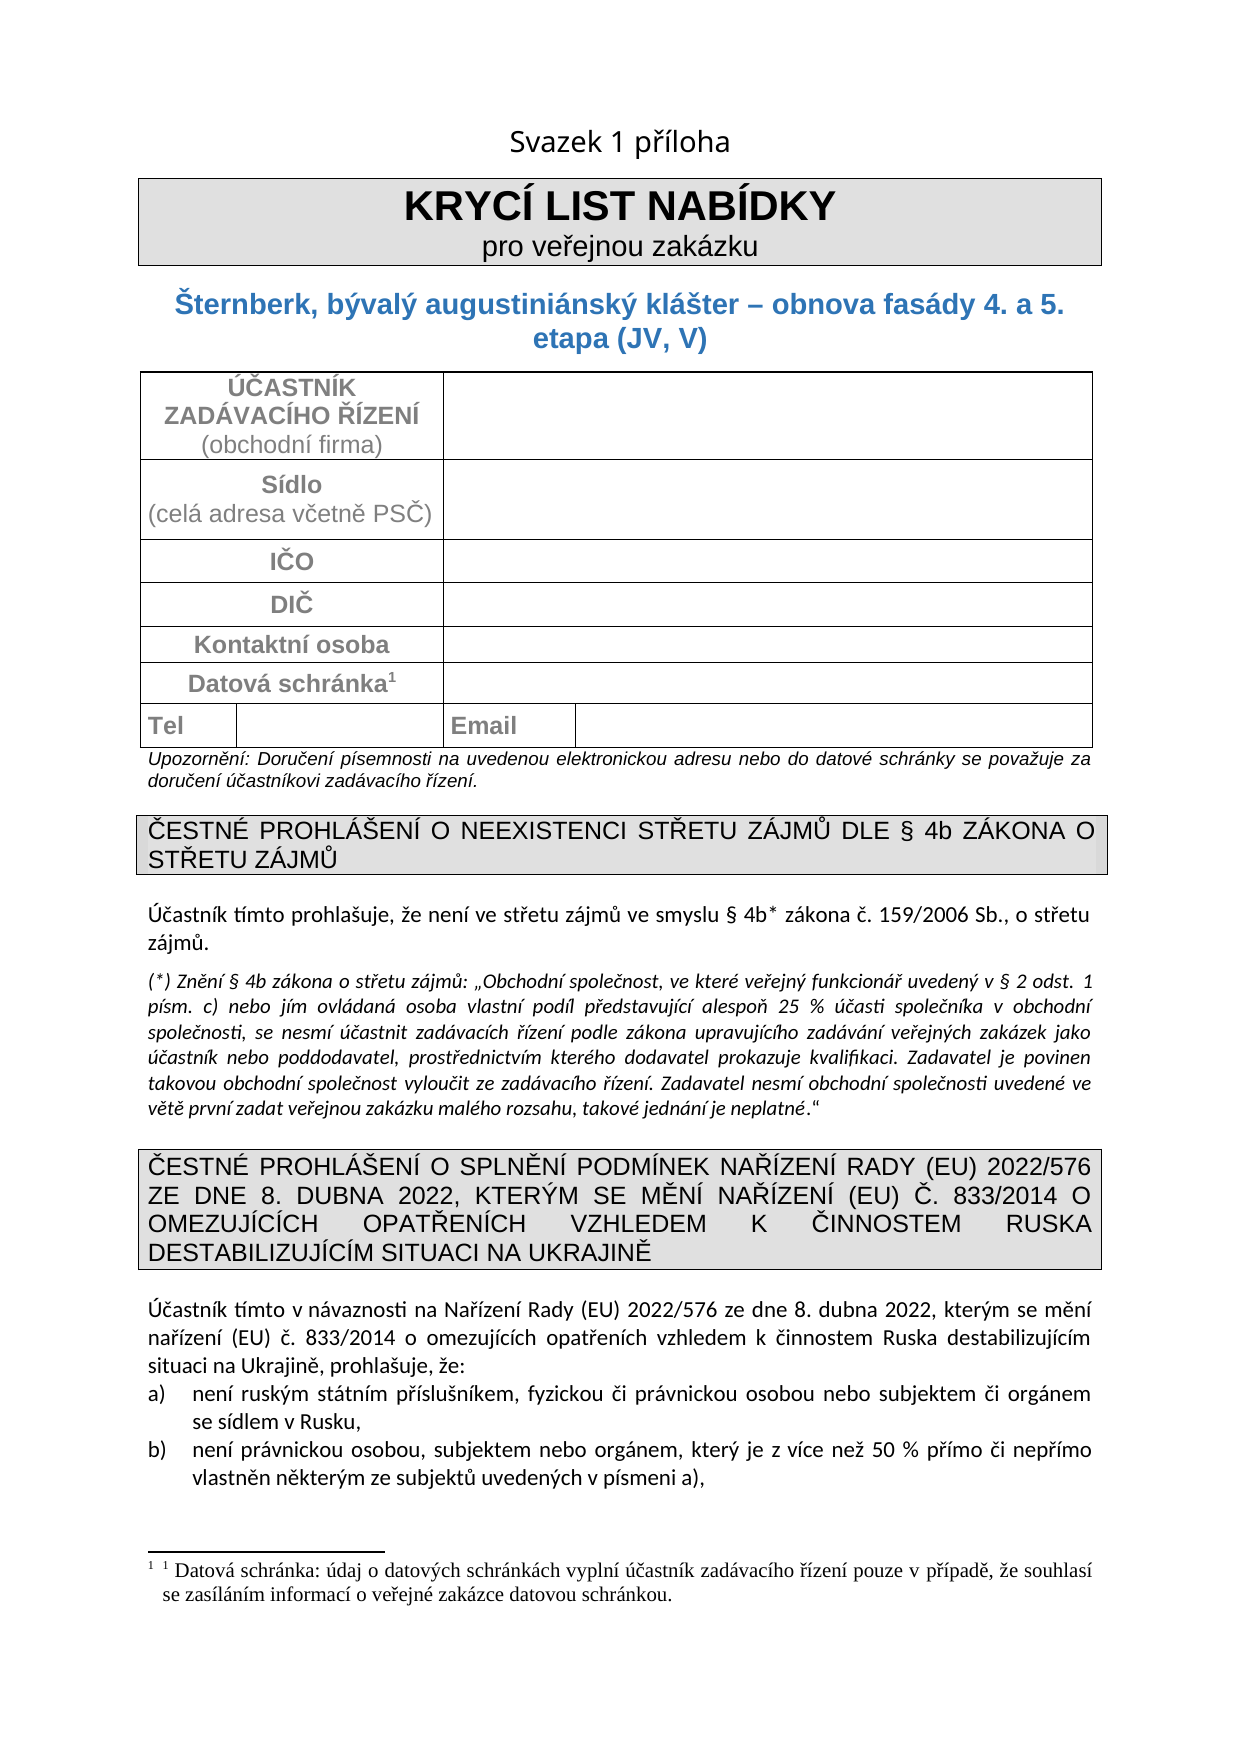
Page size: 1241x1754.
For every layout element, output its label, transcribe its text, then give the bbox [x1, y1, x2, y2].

table_cell [444, 540, 1092, 582]
table_cell [576, 704, 1092, 747]
table_cell [237, 704, 443, 747]
table_cell Datová schránka [141, 663, 443, 703]
table_cell IČO [141, 540, 443, 582]
text Účastník tímto v návaznosti na Nařízení Rady (EU) 2022/576 ze dne 8. dubna 2022, kterým se mění nařízení (EU) č. 833/2014 o omezujících opatřeních vzhledem k činnostem Ruska destabilizujícím situaci na Ukrajině, prohlašuje, že: [148, 1295, 1092, 1379]
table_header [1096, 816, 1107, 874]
text KRYCÍ LIST NABÍDKY [139, 179, 1101, 226]
table_cell [444, 627, 1092, 662]
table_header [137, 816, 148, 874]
table_cell [444, 583, 1092, 626]
text Svazek 1 příloha [148, 121, 1092, 161]
text Účastník tímto prohlašuje, že není ve střetu zájmů ve smyslu § 4b* zákona č. 159/2006 Sb., o střetu zájmů. [148, 900, 1092, 956]
table_cell Sídlo (celá adresa včetně PSČ) [141, 460, 443, 539]
list není právnickou osobou, subjektem nebo orgánem, který je z více než 50 % přímo či nepřímo vlastněn některým ze subjektů uvedených v písmeni a), [148, 1435, 1092, 1491]
list není ruským státním příslušníkem, fyzickou či právnickou osobou nebo subjektem či orgánem se sídlem v Rusku, [148, 1379, 1092, 1435]
table_cell DIČ [141, 583, 443, 626]
text pro veřejnou zakázku [139, 226, 1101, 265]
text Upozornění: Doručení písemnosti na uvedenou elektronickou adresu nebo do datové schránky se považuje za doručení účastníkovi zadávacího řízení. [148, 748, 1092, 791]
table_cell [444, 460, 1092, 539]
table_header ÚČASTNÍK ZADÁVACÍHO ŘÍZENÍ (obchodní firma) [141, 373, 443, 459]
table_header [444, 373, 1092, 459]
table_cell Kontaktní osoba [141, 627, 443, 662]
text ČESTNÉ PROHLÁŠENÍ O SPLNĚNÍ PODMÍNEK NAŘÍZENÍ RADY (EU) 2022/576 ZE DNE 8. DUBNA 2022, KTERÝM SE MĚNÍ NAŘÍZENÍ (EU) Č. 833/2014 O OMEZUJÍCÍCH OPATŘENÍCH VZHLEDEM K ČINNOSTEM RUSKA DESTABILIZUJÍCÍM SITUACI NA UKRAJINĚ [139, 1150, 1101, 1269]
table_cell Email [444, 704, 575, 747]
table_cell Tel [141, 704, 236, 747]
text Šternberk, bývalý augustiniánský klášter – obnova fasády 4. a 5. etapa (JV, V) [148, 287, 1092, 354]
table_cell [444, 663, 1092, 703]
text (*) Znění § 4b zákona o střetu zájmů: „Obchodní společnost, ve které veřejný funkcionář uvedený v § 2 odst. 1 písm. c) nebo jím ovládaná osoba vlastní podíl představující alespoň 25 % účasti společníka v obchodní společnosti, se nesmí účastnit zadávacích řízení podle zákona upravujícího zadávání veřejných zakázek jako účastník nebo poddodavatel, prostřednictvím kterého dodavatel prokazuje kvalifikaci. Zadavatel je povinen takovou obchodní společnost vyloučit ze zadávacího řízení. Zadavatel nesmí obchodní společnosti uvedené ve větě první zadat veřejnou zakázku malého rozsahu, takové jednání je neplatné.“ [148, 968, 1092, 1121]
